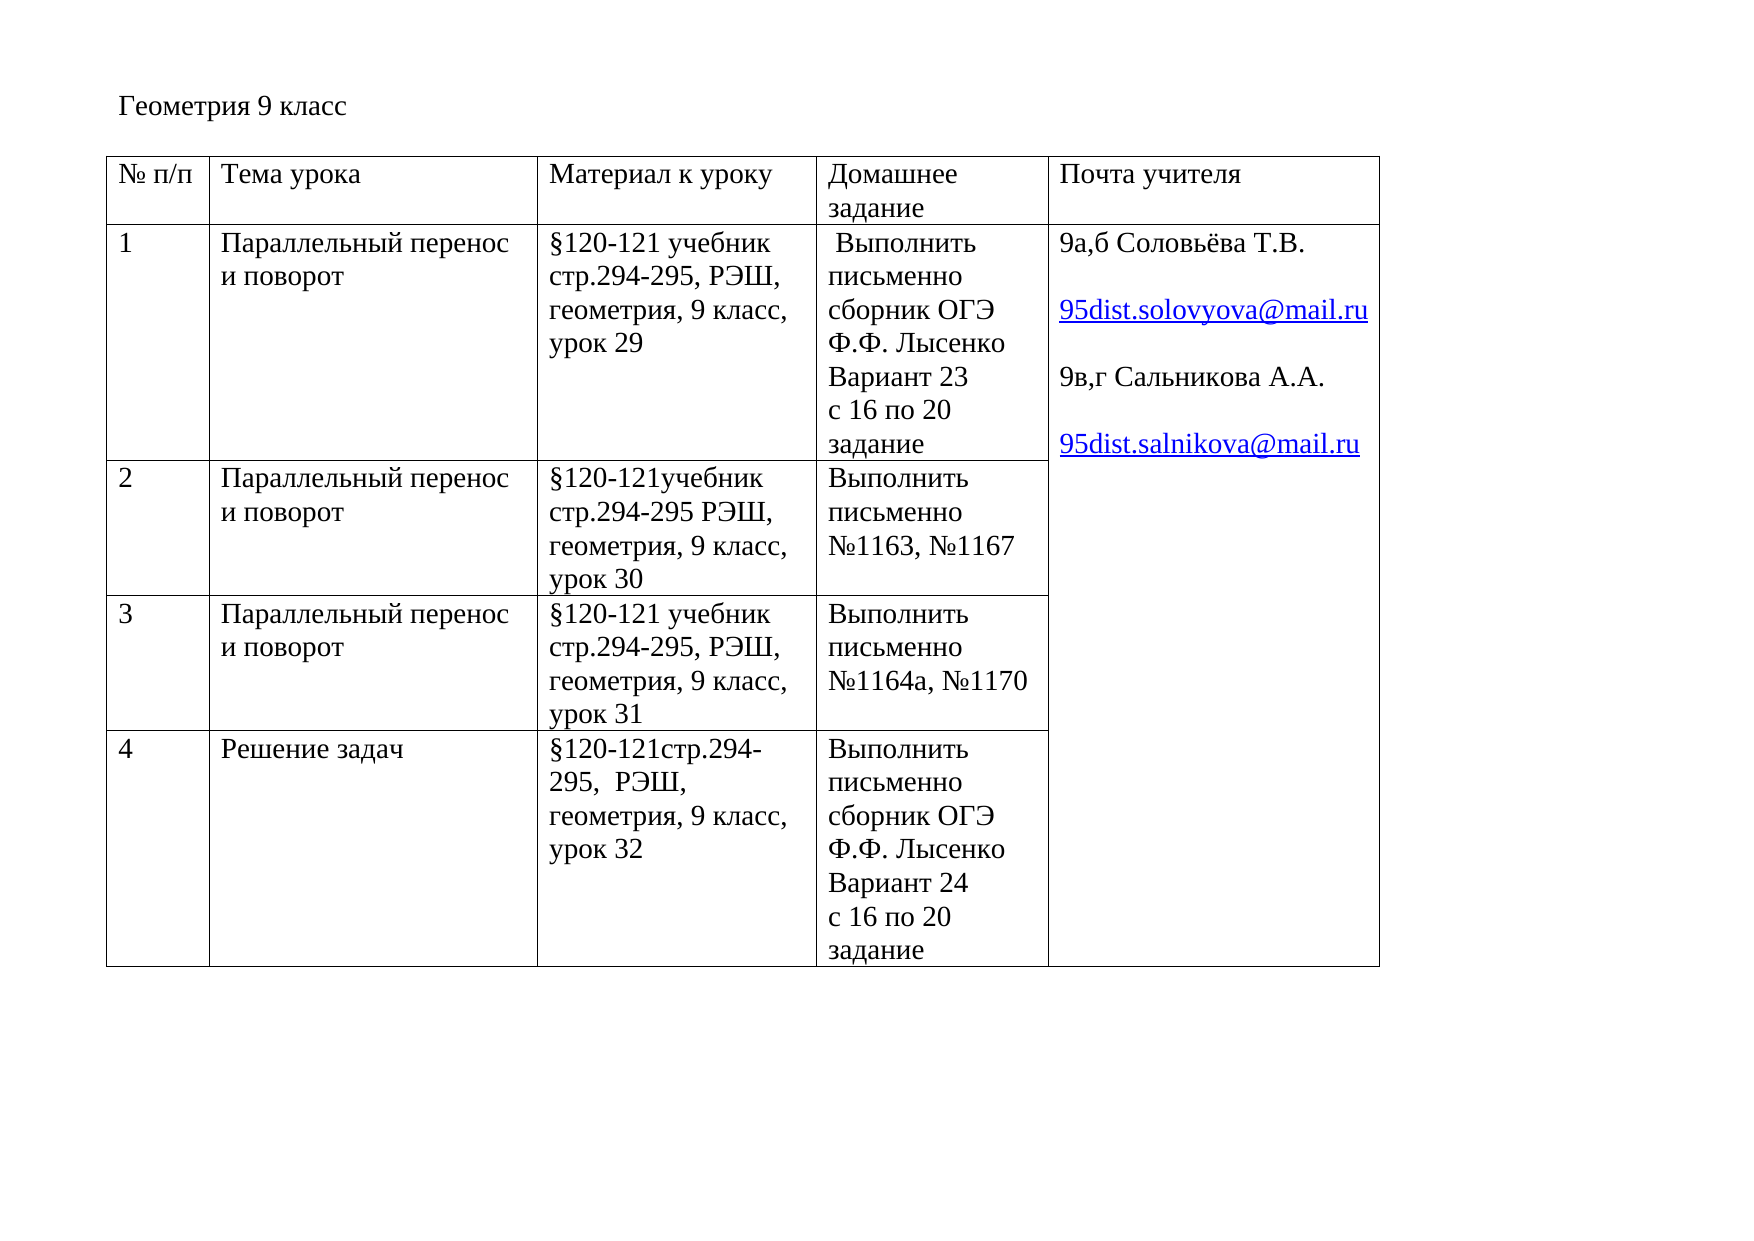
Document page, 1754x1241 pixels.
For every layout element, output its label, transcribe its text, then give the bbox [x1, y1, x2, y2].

table_cell §120-121 учебник стр.294-295, РЭШ, геометрия, 9 класс, урок 29 [538, 225, 816, 459]
text Геометрия 9 класс [118, 88, 1636, 122]
table_cell Параллельный перенос и поворот [210, 461, 537, 595]
table_cell Выполнить письменно №1164а, №1170 [817, 596, 1048, 730]
table_header Тема урока [210, 157, 537, 224]
table_cell 3 [107, 596, 209, 730]
table_cell §120-121 учебник стр.294-295, РЭШ, геометрия, 9 класс, урок 31 [538, 596, 816, 730]
table_cell 2 [107, 461, 209, 595]
table_cell Выполнить письменно сборник ОГЭ Ф.Ф. Лысенко Вариант 23 с 16 по 20 задание [817, 225, 1048, 459]
table_cell Выполнить письменно №1163, №1167 [817, 461, 1048, 595]
table_cell 1 [107, 225, 209, 459]
table_header Материал к уроку [538, 157, 816, 224]
table_cell Выполнить письменно сборник ОГЭ Ф.Ф. Лысенко Вариант 24 с 16 по 20 задание [817, 731, 1048, 966]
table_cell Решение задач [210, 731, 537, 966]
table_header № п/п [107, 157, 209, 224]
table_cell §120-121стр.294-295, РЭШ, геометрия, 9 класс, урок 32 [538, 731, 816, 966]
table_cell §120-121учебник стр.294-295 РЭШ, геометрия, 9 класс, урок 30 [538, 461, 816, 595]
table_header Домашнее задание [817, 157, 1048, 224]
table_cell Параллельный перенос и поворот [210, 596, 537, 730]
table_cell 9а,б Соловьёва Т.В. 95dist.solovyova@mail.ru 9в,г Сальникова А.А. 95dist.salnikova@mail.ru [1049, 225, 1379, 966]
table_cell Параллельный перенос и поворот [210, 225, 537, 459]
table_cell 4 [107, 731, 209, 966]
table_header Почта учителя [1049, 157, 1379, 224]
